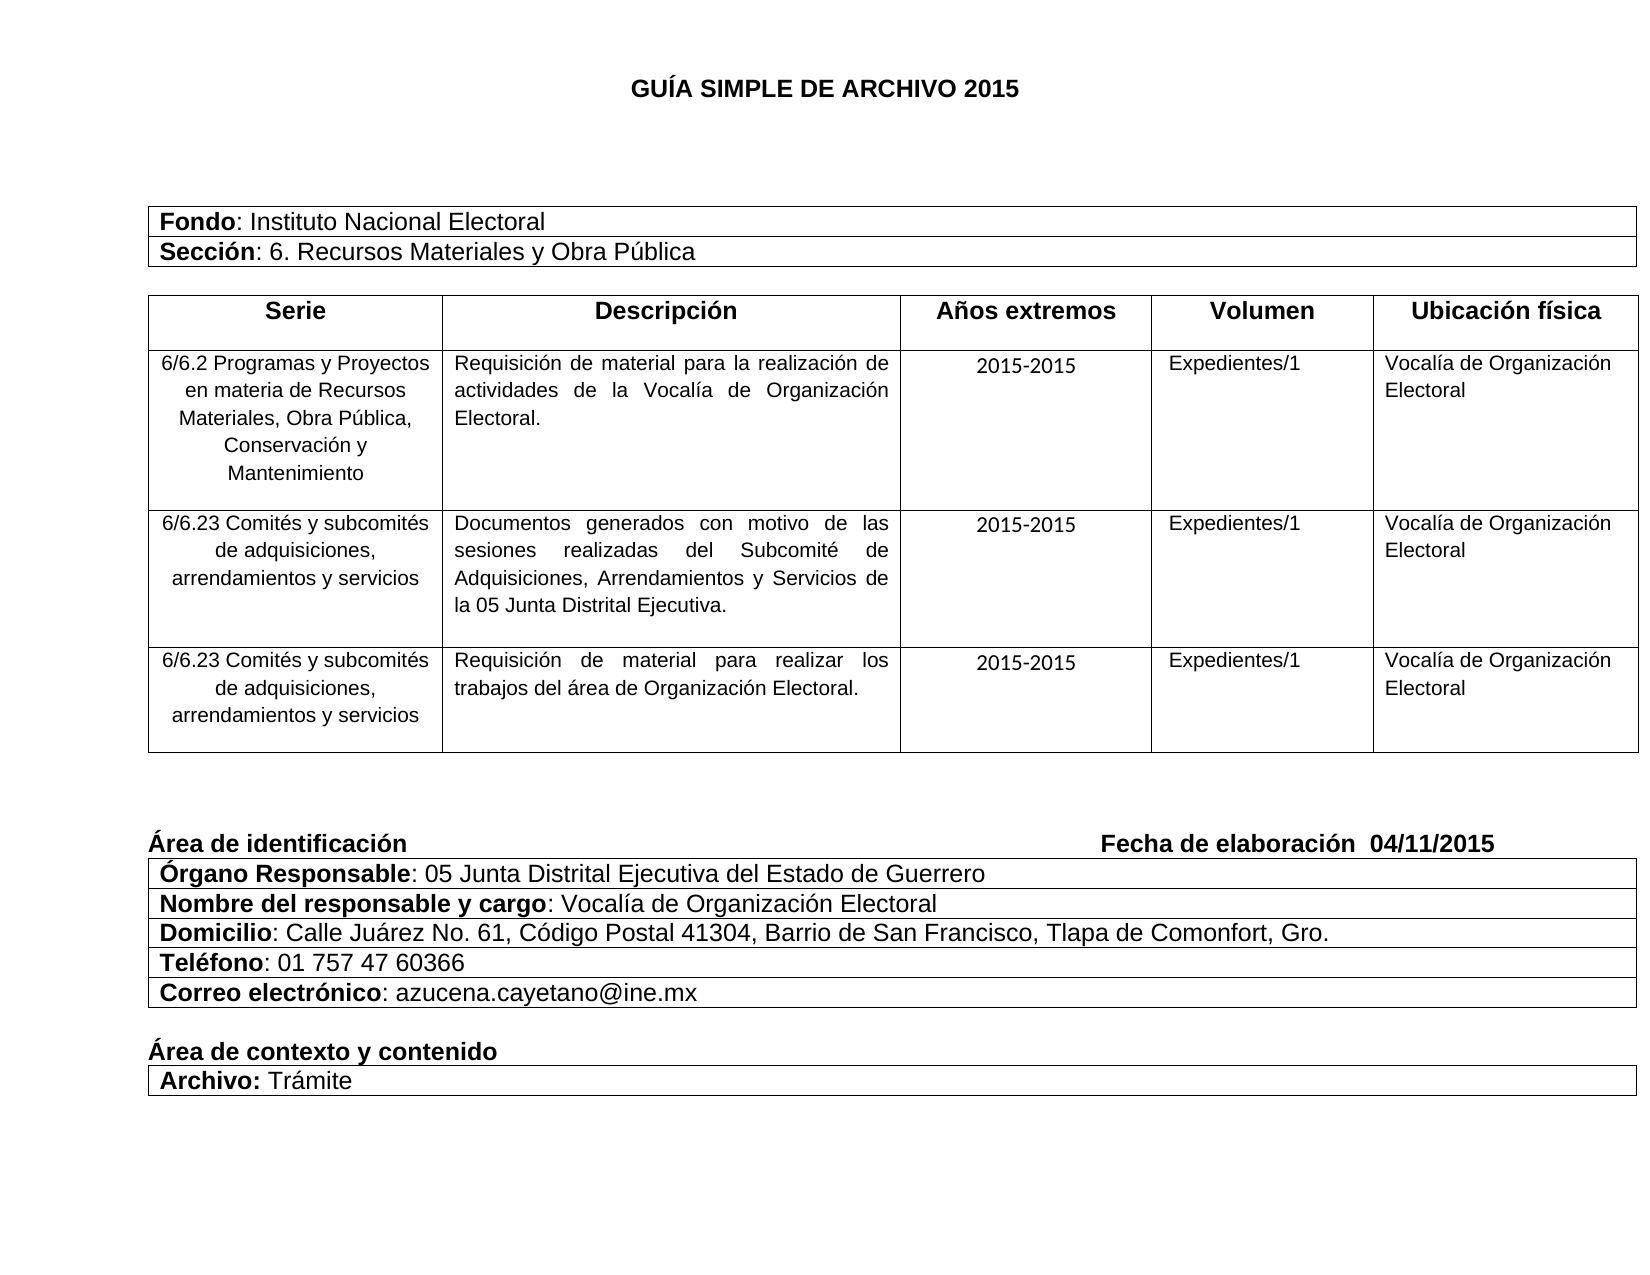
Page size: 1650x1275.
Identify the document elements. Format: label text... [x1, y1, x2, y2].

table_cell Expedientes/1 [1152, 511, 1373, 647]
table_cell 6/6.23 Comités y subcomités de adquisiciones, arrendamientos y servicios [149, 511, 442, 647]
table_cell Expedientes/1 [1152, 648, 1373, 752]
table_header Fondo: Instituto Nacional Electoral [149, 207, 1636, 236]
table_cell 2015-2015 [901, 511, 1151, 647]
table_cell Requisición de material para realizar los trabajos del área de Organización Electoral. [443, 648, 900, 752]
table_cell Vocalía de Organización Electoral [1374, 351, 1638, 509]
table_header Descripción [443, 296, 900, 350]
table_cell Vocalía de Organización Electoral [1374, 511, 1638, 647]
table_header Serie [149, 296, 442, 350]
table_cell Expedientes/1 [1152, 351, 1373, 509]
table_cell 6/6.23 Comités y subcomités de adquisiciones, arrendamientos y servicios [149, 648, 442, 752]
table_cell Documentos generados con motivo de las sesiones realizadas del Subcomité de Adquisiciones, Arrendamientos y Servicios de la 05 Junta Distrital Ejecutiva. [443, 511, 900, 647]
table_header Volumen [1152, 296, 1373, 350]
table_cell Sección: 6. Recursos Materiales y Obra Pública [149, 237, 1636, 266]
table_cell Requisición de material para la realización de actividades de la Vocalía de Organización Electoral. [443, 351, 900, 509]
text Área de identificación Fecha de elaboración 04/11/2015 [148, 829, 1502, 858]
table_cell Teléfono: 01 757 47 60366 [149, 948, 1636, 977]
table_cell Nombre del responsable y cargo: Vocalía de Organización Electoral [149, 889, 1636, 917]
table_cell 2015-2015 [901, 648, 1151, 752]
table_cell 2015-2015 [901, 351, 1151, 509]
table_header Órgano Responsable: 05 Junta Distrital Ejecutiva del Estado de Guerrero [149, 859, 1636, 888]
table_header Años extremos [901, 296, 1151, 350]
table_header Archivo: Trámite [149, 1066, 1636, 1095]
table_cell Correo electrónico: azucena.cayetano@ine.mx [149, 978, 1636, 1007]
table_cell 6/6.2 Programas y Proyectos en materia de Recursos Materiales, Obra Pública, Conservación y Mantenimiento [149, 351, 442, 509]
table_header Ubicación física [1374, 296, 1638, 350]
table_cell Domicilio: Calle Juárez No. 61, Código Postal 41304, Barrio de San Francisco, Tlapa de Comonfort, Gro. [149, 919, 1636, 947]
text Área de contexto y contenido [148, 1037, 1502, 1065]
table_cell Vocalía de Organización Electoral [1374, 648, 1638, 752]
